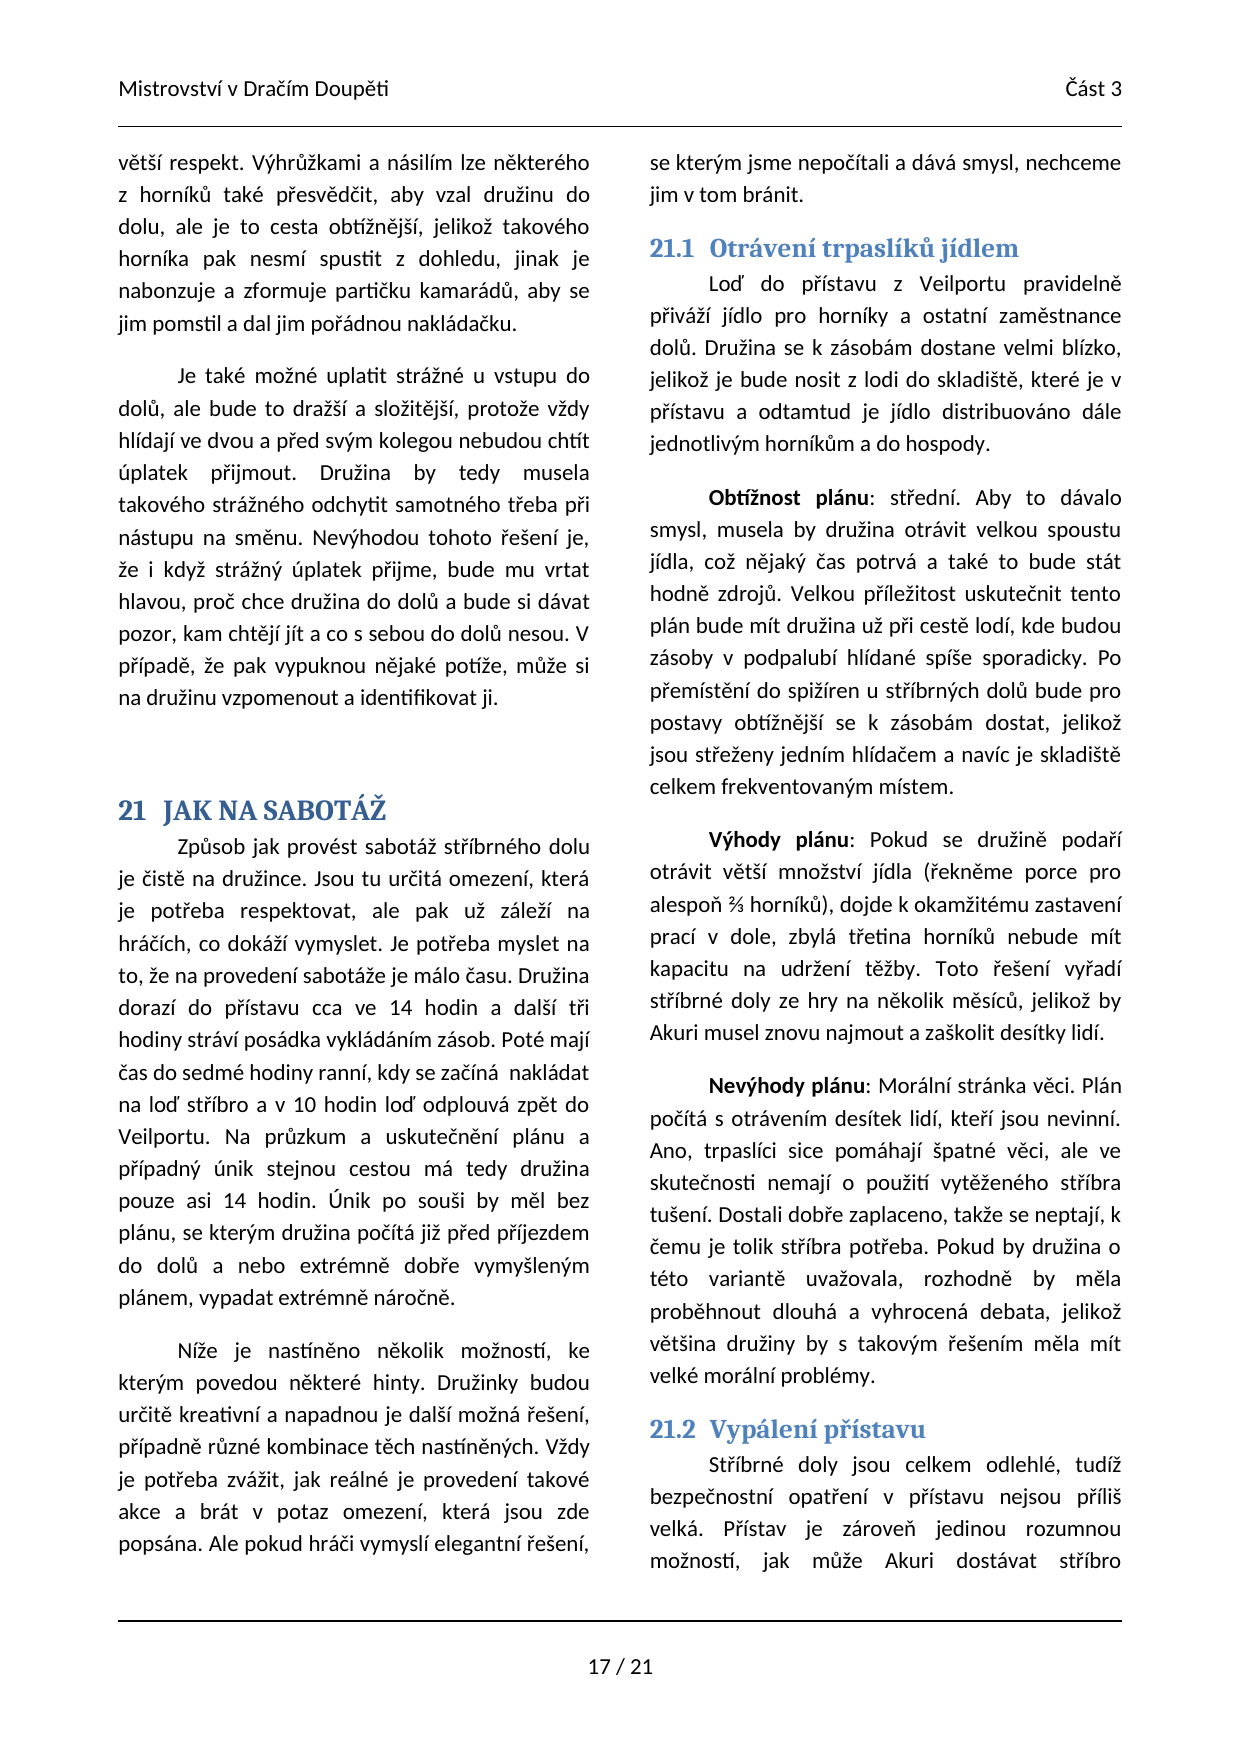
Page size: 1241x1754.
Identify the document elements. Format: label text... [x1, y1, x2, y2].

subtitle Jak na sabotáž [118, 794, 591, 827]
text Způsob jak provést sabotáž stříbrného dolu je čistě na družince. Jsou tu určitá omezení, která je potřeba respektovat, ale pak už záleží na hráčích, co dokáží vymyslet. Je potřeba myslet na to, že na provedení sabotáže je málo času. Družina dorazí do přístavu cca ve 14 hodin a další tři hodiny stráví posádka vykládáním zásob. Poté mají čas do sedmé hodiny ranní, kdy se začíná nakládat na loď stříbro a v 10 hodin loď odplouvá zpět do Veilportu. Na průzkum a uskutečnění plánu a případný únik stejnou cestou má tedy družina pouze asi 14 hodin. Únik po souši by měl bez plánu, se kterým družina počítá již před příjezdem do dolů a nebo extrémně dobře vymyšleným plánem, vypadat extrémně náročně. [118, 832, 591, 1311]
subtitle Vypálení přístavu [649, 1414, 1122, 1445]
subtitle Otrávení trpaslíků jídlem [649, 233, 1122, 264]
text Níže je nastíněno několik možností, ke kterým povedou některé hinty. Družinky budou určitě kreativní a napadnou je další možná řešení, případně různé kombinace těch nastíněných. Vždy je potřeba zvážit, jak reálné je provedení takové akce a brát v potaz omezení, která jsou zde popsána. Ale pokud hráči vymyslí elegantní řešení, se kterým jsme nepočítali a dává smysl, nechceme jim v tom bránit. [649, 148, 1122, 208]
text Výhody plánu: Pokud se družině podaří otrávit větší množství jídla (řekněme porce pro alespoň ⅔ horníků), dojde k okamžitému zastavení prací v dole, zbylá třetina horníků nebude mít kapacitu na udržení těžby. Toto řešení vyřadí stříbrné doly ze hry na několik měsíců, jelikož by Akuri musel znovu najmout a zaškolit desítky lidí. [649, 825, 1122, 1046]
text Nevýhody plánu: Morální stránka věci. Plán počítá s otrávením desítek lidí, kteří jsou nevinní. Ano, trpaslíci sice pomáhají špatné věci, ale ve skutečnosti nemají o použití vytěženého stříbra tušení. Dostali dobře zaplaceno, takže se neptají, k čemu je tolik stříbra potřeba. Pokud by družina o této variantě uvažovala, rozhodně by měla proběhnout dlouhá a vyhrocená debata, jelikož většina družiny by s takovým řešením měla mít velké morální problémy. [649, 1071, 1122, 1389]
text Obtížnost plánu: střední. Aby to dávalo smysl, musela by družina otrávit velkou spoustu jídla, což nějaký čas potrvá a také to bude stát hodně zdrojů. Velkou příležitost uskutečnit tento plán bude mít družina už při cestě lodí, kde budou zásoby v podpalubí hlídané spíše sporadicky. Po přemístění do spižíren u stříbrných dolů bude pro postavy obtížnější se k zásobám dostat, jelikož jsou střeženy jedním hlídačem a navíc je skladiště celkem frekventovaným místem. [649, 483, 1122, 800]
text Loď do přístavu z Veilportu pravidelně přiváží jídlo pro horníky a ostatní zaměstnance dolů. Družina se k zásobám dostane velmi blízko, jelikož je bude nosit z lodi do skladiště, které je v přístavu a odtamtud je jídlo distribuováno dále jednotlivým horníkům a do hospody. [649, 269, 1122, 458]
text Je také možné uplatit strážné u vstupu do dolů, ale bude to dražší a složitější, protože vždy hlídají ve dvou a před svým kolegou nebudou chtít úplatek přijmout. Družina by tedy musela takového strážného odchytit samotného třeba při nástupu na směnu. Nevýhodou tohoto řešení je, že i když strážný úplatek přijme, bude mu vrtat hlavou, proč chce družina do dolů a bude si dávat pozor, kam chtějí jít a co s sebou do dolů nesou. V případě, že pak vypuknou nějaké potíže, může si na družinu vzpomenout a identifikovat ji. [118, 362, 591, 712]
text Níže je nastíněno několik možností, ke kterým povedou některé hinty. Družinky budou určitě kreativní a napadnou je další možná řešení, případně různé kombinace těch nastíněných. Vždy je potřeba zvážit, jak reálné je provedení takové akce a brát v potaz omezení, která jsou zde popsána. Ale pokud hráči vymyslí elegantní řešení, se kterým jsme nepočítali a dává smysl, nechceme jim v tom bránit. [118, 1336, 591, 1557]
